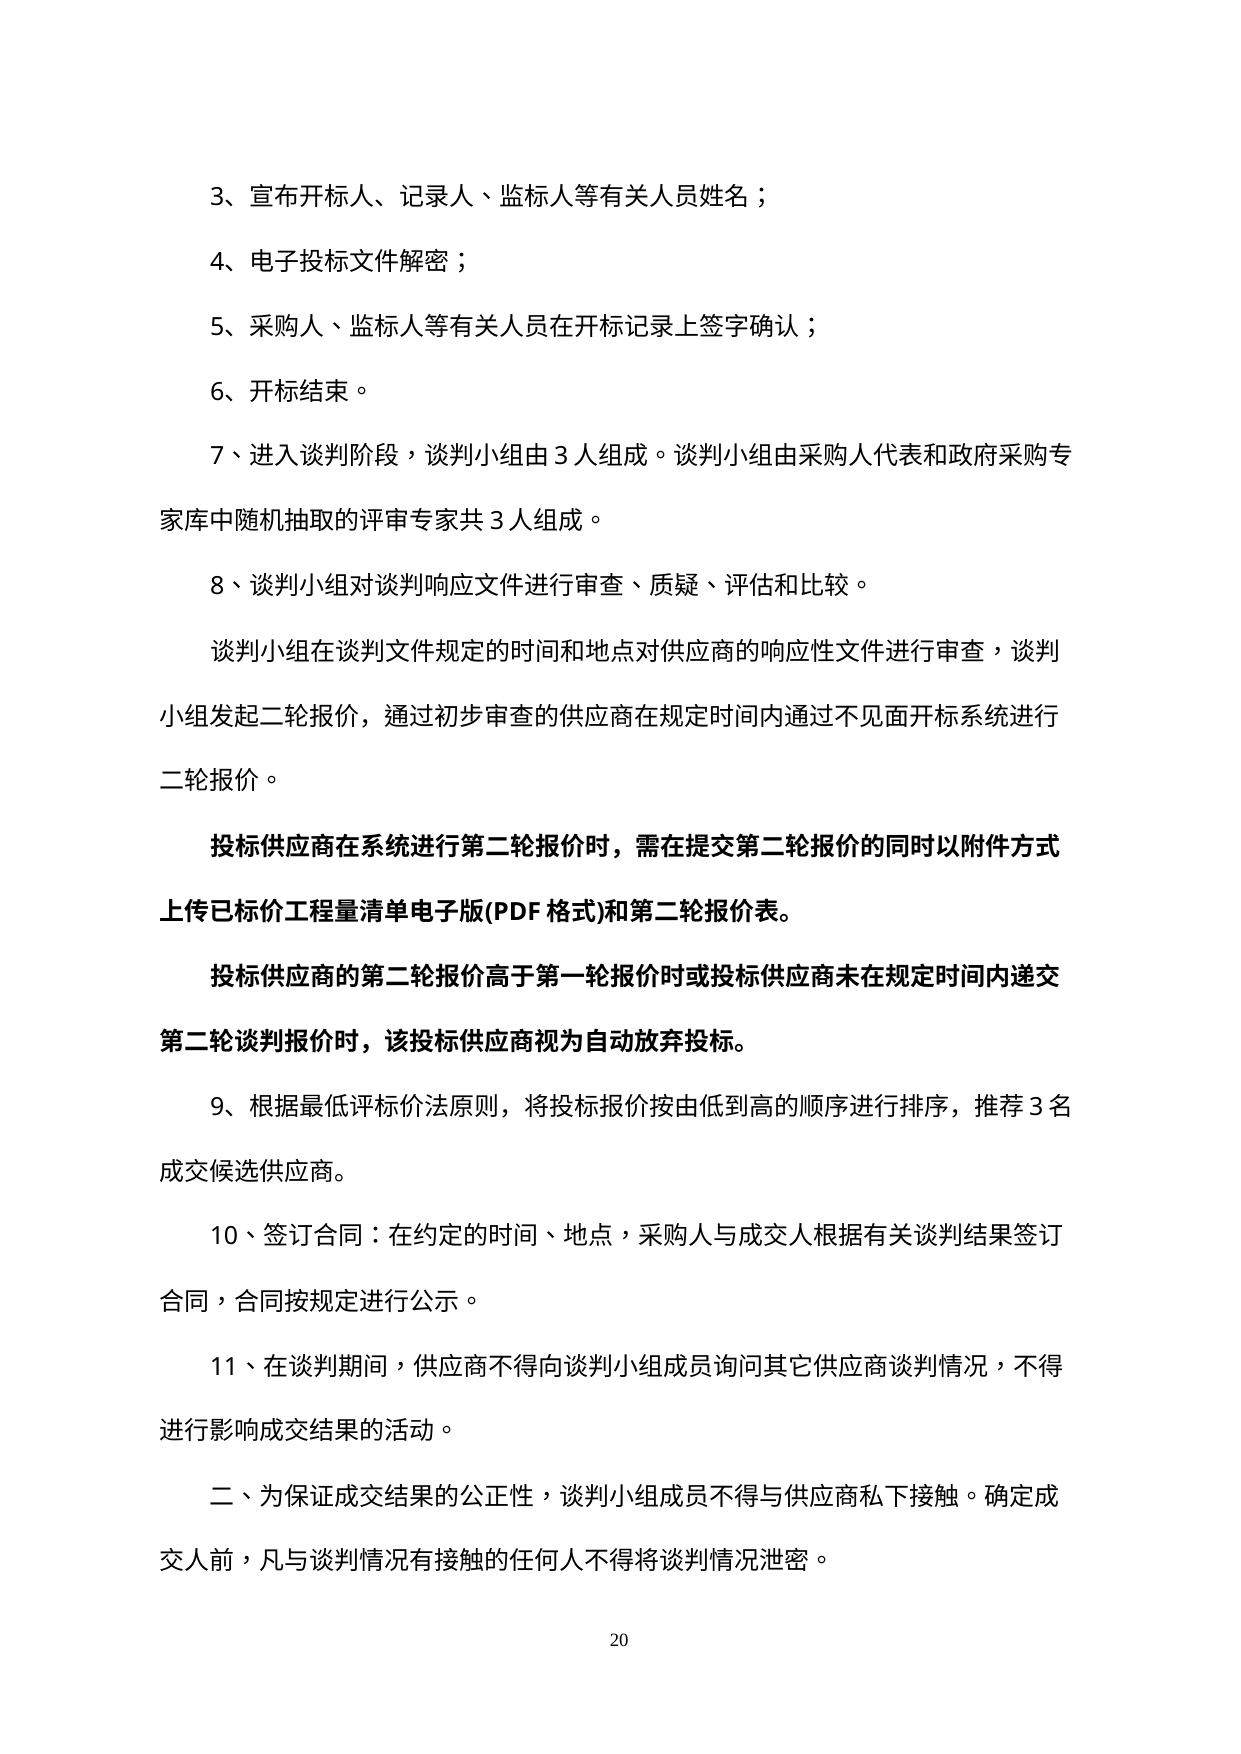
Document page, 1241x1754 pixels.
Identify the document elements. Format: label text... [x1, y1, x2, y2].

text 10、签订合同：在约定的时间、地点，采购人与成交人根据有关谈判结果签订合同，合同按规定进行公示。 [159, 1202, 1078, 1332]
text 7、进入谈判阶段，谈判小组由3人组成。谈判小组由采购人代表和政府采购专家库中随机抽取的评审专家共3人组成。 [159, 422, 1078, 552]
text 谈判小组在谈判文件规定的时间和地点对供应商的响应性文件进行审查，谈判小组发起二轮报价，通过初步审查的供应商在规定时间内通过不见面开标系统进行二轮报价。 [159, 617, 1078, 812]
text 5、采购人、监标人等有关人员在开标记录上签字确认； [159, 292, 1078, 357]
text 投标供应商在系统进行第二轮报价时，需在提交第二轮报价的同时以附件方式上传已标价工程量清单电子版(PDF格式)和第二轮报价表。 [159, 812, 1078, 942]
text 11、在谈判期间，供应商不得向谈判小组成员询问其它供应商谈判情况，不得进行影响成交结果的活动。 [159, 1332, 1078, 1462]
text 3、宣布开标人、记录人、监标人等有关人员姓名； [159, 162, 1078, 227]
text 投标供应商的第二轮报价高于第一轮报价时或投标供应商未在规定时间内递交第二轮谈判报价时，该投标供应商视为自动放弃投标。 [159, 942, 1078, 1072]
text 8、谈判小组对谈判响应文件进行审查、质疑、评估和比较。 [159, 552, 1078, 617]
text 4、电子投标文件解密； [159, 227, 1078, 292]
text 9、根据最低评标价法原则，将投标报价按由低到高的顺序进行排序，推荐3名成交候选供应商。 [159, 1072, 1078, 1202]
text 二、为保证成交结果的公正性，谈判小组成员不得与供应商私下接触。确定成交人前，凡与谈判情况有接触的任何人不得将谈判情况泄密。 [159, 1462, 1078, 1592]
text 6、开标结束。 [159, 357, 1078, 422]
